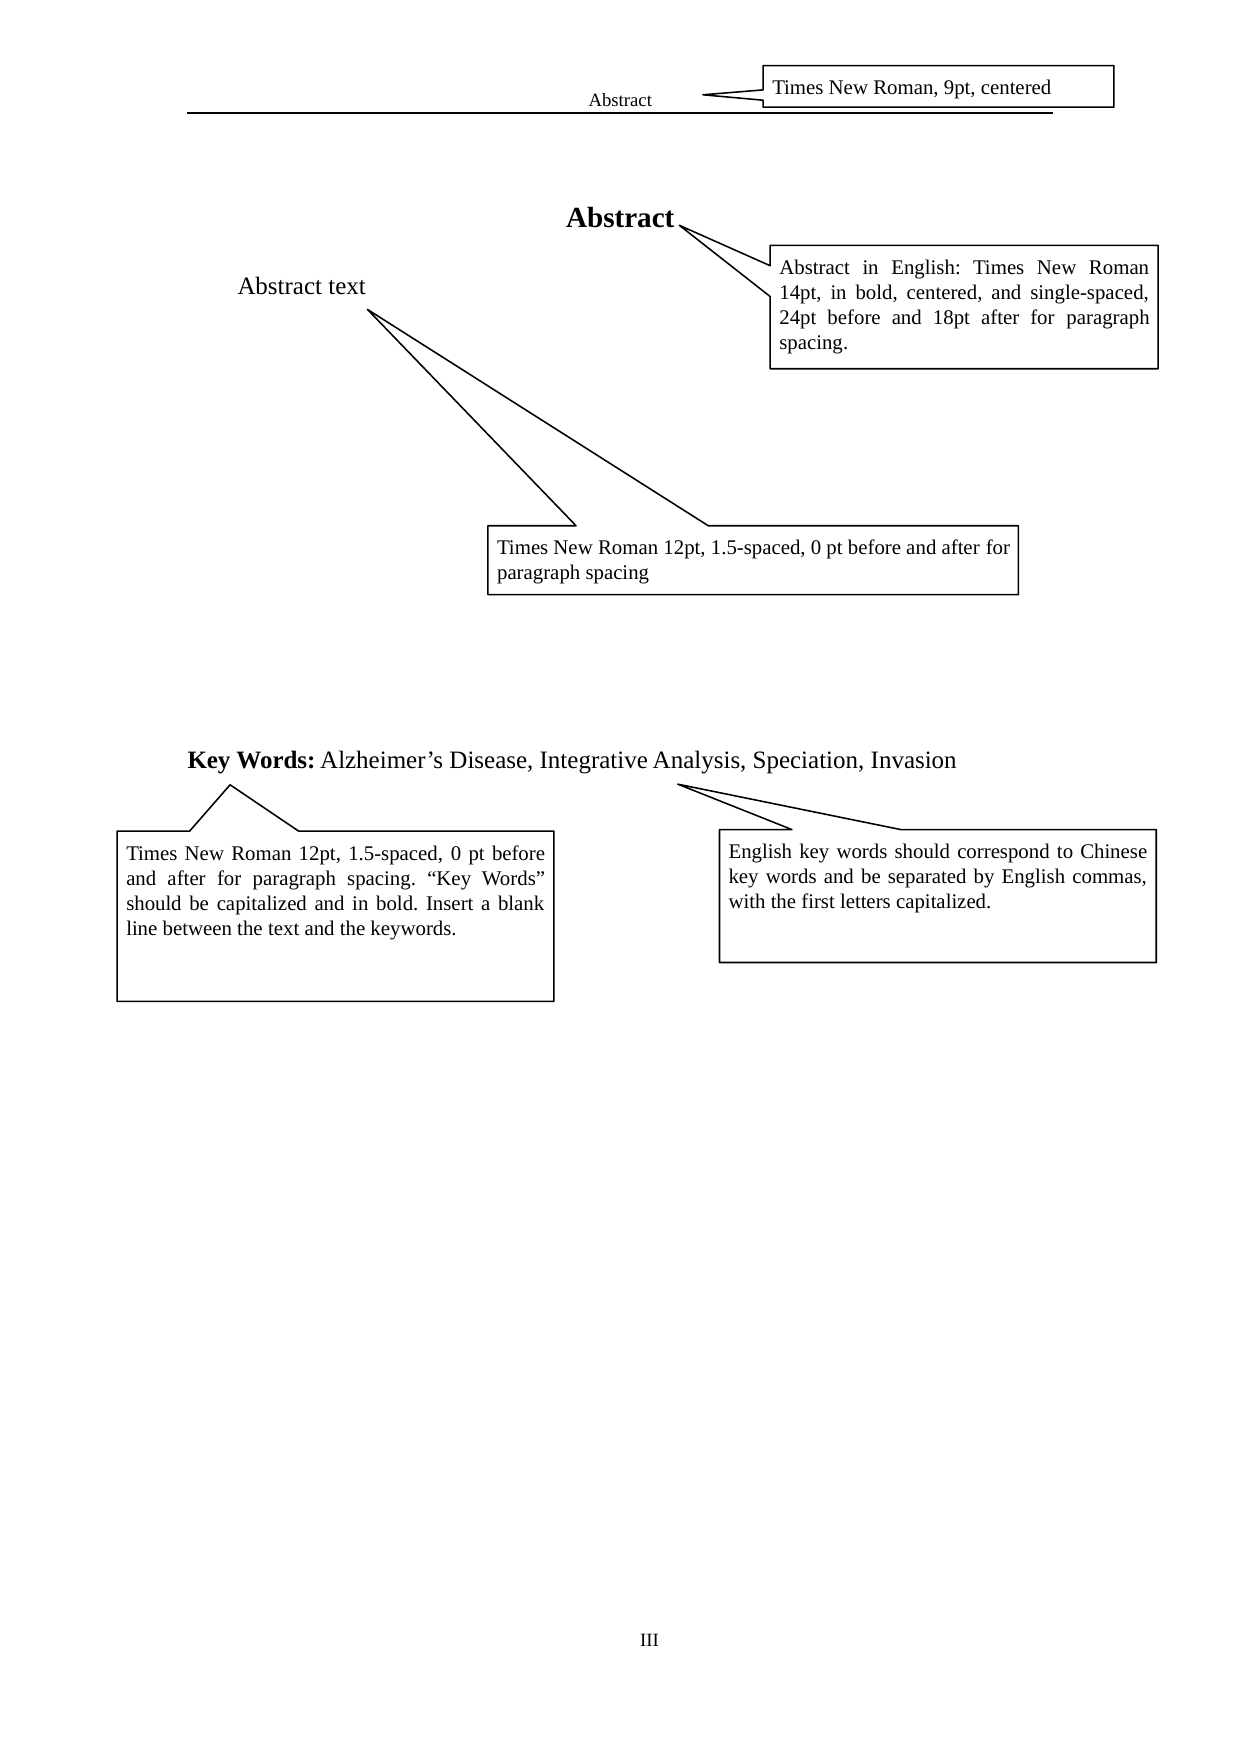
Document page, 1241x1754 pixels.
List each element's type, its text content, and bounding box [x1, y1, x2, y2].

text Key Words: Alzheimer’s Disease, Integrative Analysis, Speciation, Invasion [187, 745, 1053, 774]
text Abstract text [187, 271, 769, 300]
text Abstract [187, 200, 1053, 233]
